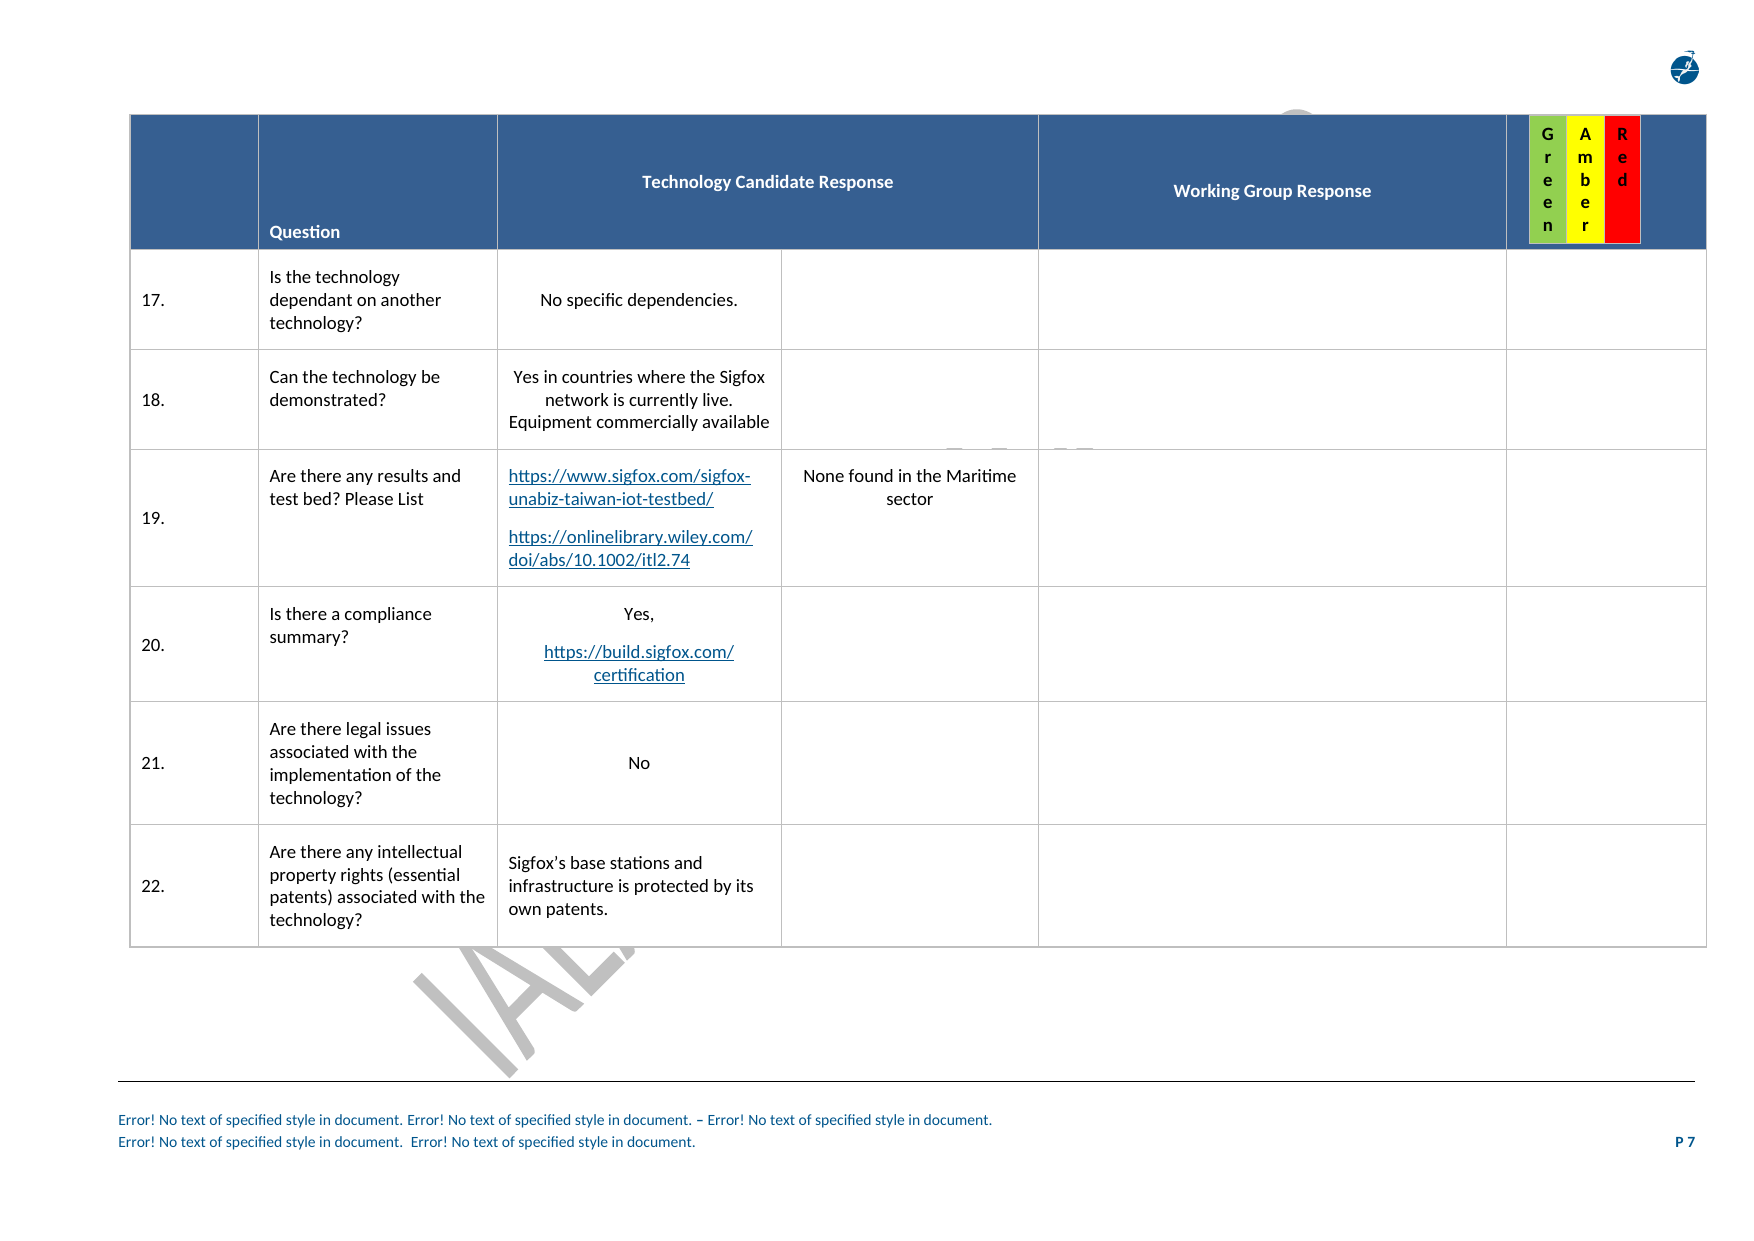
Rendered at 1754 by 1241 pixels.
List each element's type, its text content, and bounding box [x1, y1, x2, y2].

table_cell [782, 825, 1038, 946]
table_cell [1039, 350, 1506, 448]
table_cell Sigfox’s base stations and infrastructure is protected by its own patents. [498, 825, 781, 946]
table_cell [782, 350, 1038, 448]
table_cell No [498, 702, 781, 824]
table_cell Yes in countries where the Sigfox network is currently live. Equipment commercially available [498, 350, 781, 448]
table_cell [1039, 702, 1506, 824]
table_cell [1039, 250, 1506, 349]
table_cell Yes, https://build.sigfox.com/certification [498, 587, 781, 701]
table_cell [1507, 702, 1706, 824]
table_cell [131, 587, 258, 701]
table_header [131, 115, 258, 249]
table_cell [1507, 250, 1706, 349]
table_cell None found in the Maritime sector [782, 450, 1038, 586]
table_cell Are there any intellectual property rights (essential patents) associated with the technology? [259, 825, 497, 946]
table_cell Is the technology dependant on another technology? [259, 250, 497, 349]
table_cell [782, 250, 1038, 349]
table_cell Are there any results and test bed? Please List [259, 450, 497, 586]
picture [1639, 0, 1754, 119]
table_header Question [259, 115, 497, 249]
table_cell [1507, 450, 1706, 586]
table_cell https://www.sigfox.com/sigfox-unabiz-taiwan-iot-testbed/ https://onlinelibrary.wiley.com/doi/abs/10.1002/itl2.74 [498, 450, 781, 586]
table_cell [131, 250, 258, 349]
table_header Working Group Response [1039, 115, 1506, 249]
table_header Technology Candidate Response [498, 115, 1038, 249]
table_cell [131, 825, 258, 946]
table_cell [1039, 587, 1506, 701]
table_cell No specific dependencies. [498, 250, 781, 349]
table_cell [1507, 350, 1706, 448]
table_cell [782, 702, 1038, 824]
table_header [1507, 115, 1706, 249]
table_cell [1039, 450, 1506, 586]
table_cell Is there a compliance summary? [259, 587, 497, 701]
table_cell [131, 450, 258, 586]
table_cell [131, 350, 258, 448]
table_cell Can the technology be demonstrated? [259, 350, 497, 448]
table_cell Are there legal issues associated with the implementation of the technology? [259, 702, 497, 824]
table_cell [1507, 825, 1706, 946]
table_cell [1039, 825, 1506, 946]
table_cell [782, 587, 1038, 701]
table_cell [1507, 587, 1706, 701]
table_cell [131, 702, 258, 824]
